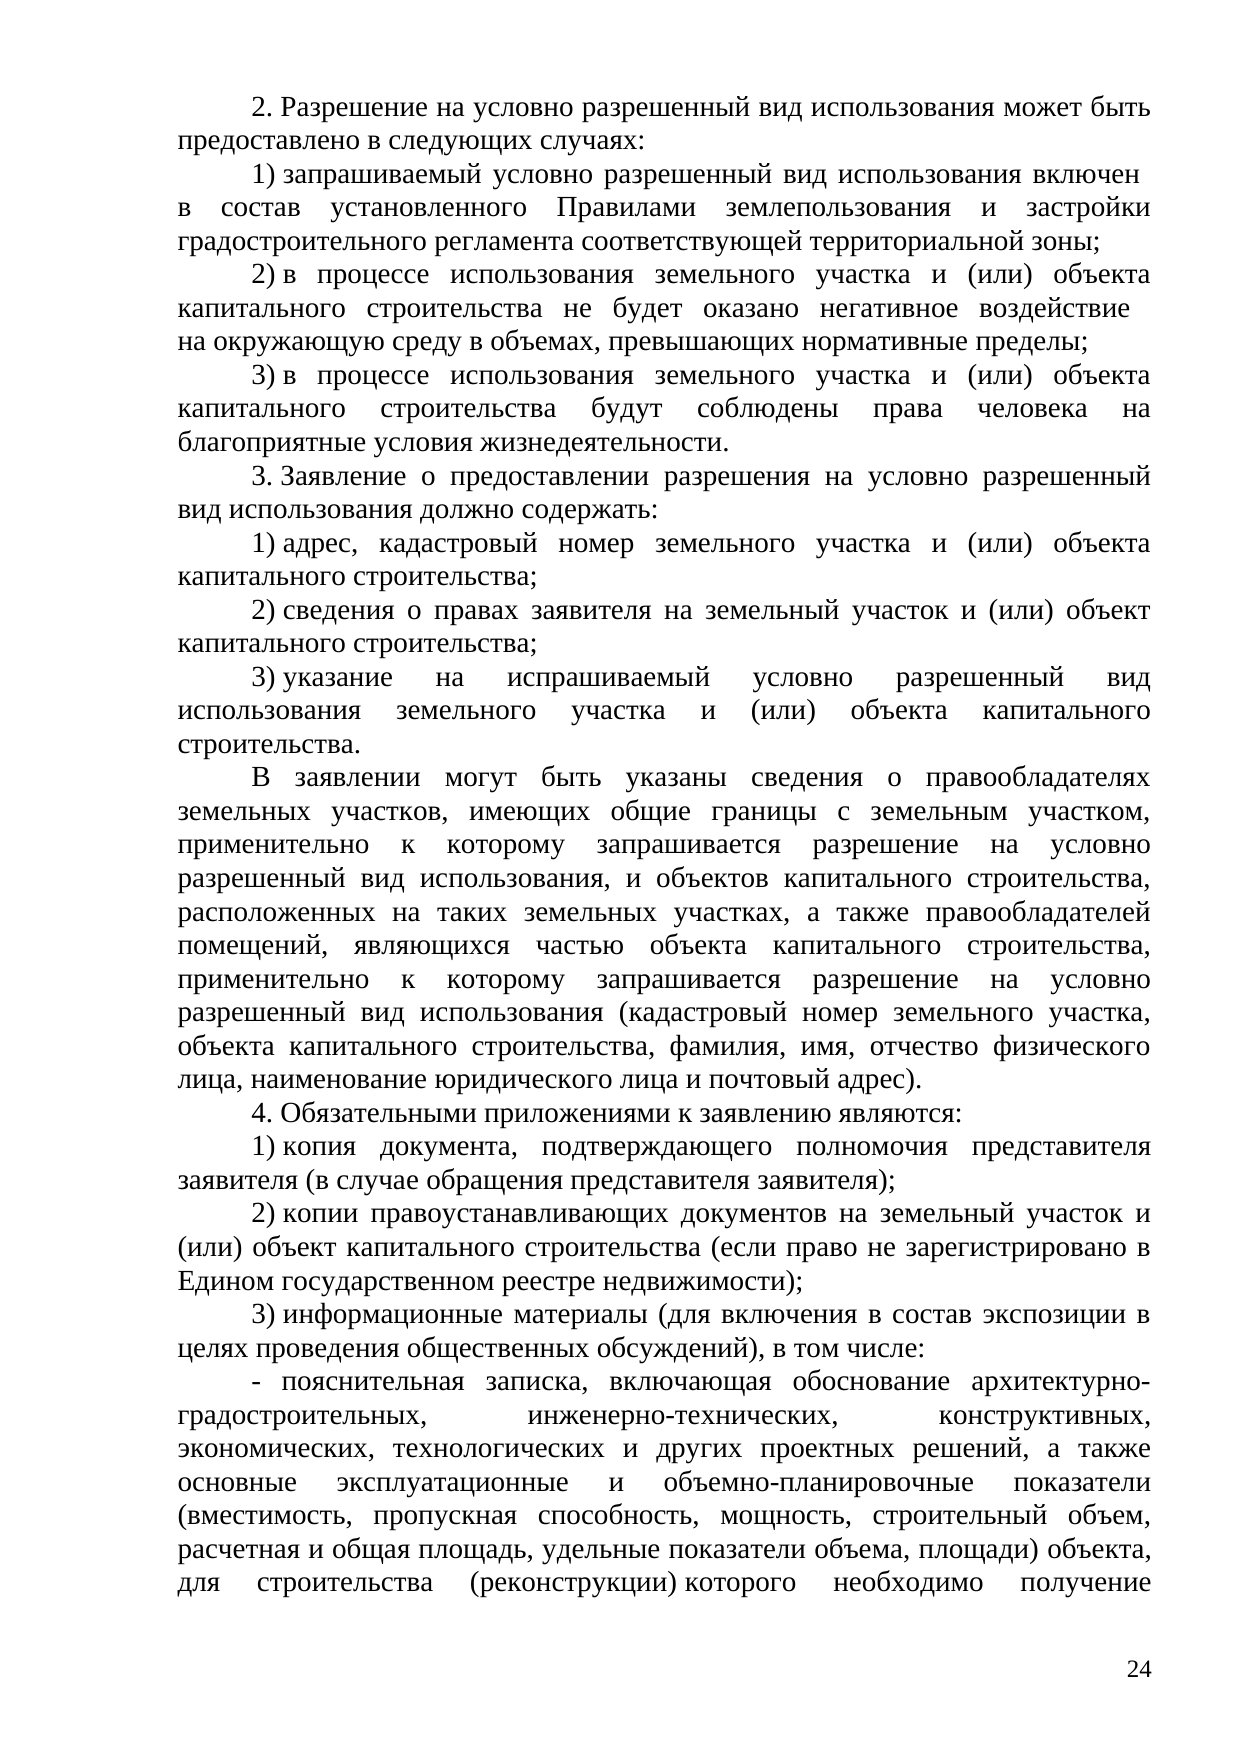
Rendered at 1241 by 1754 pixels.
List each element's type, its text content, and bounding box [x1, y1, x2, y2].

text 3. Заявление о предоставлении разрешения на условно разрешенный вид использования должно содержать: [177, 458, 1152, 525]
text 2. Разрешение на условно разрешенный вид использования может быть предоставлено в следующих случаях: [177, 89, 1152, 156]
text 1) копия документа, подтверждающего полномочия представителя заявителя (в случае обращения представителя заявителя); [177, 1128, 1152, 1196]
text 3) указание на испрашиваемый условно разрешенный вид использования земельного участка и (или) объекта капитального строительства. [177, 659, 1152, 759]
text 3) в процессе использования земельного участка и (или) объекта капитального строительства будут соблюдены права человека на благоприятные условия жизнедеятельности. [177, 357, 1152, 458]
text 2) копии правоустанавливающих документов на земельный участок и (или) объект капитального строительства (если право не зарегистрировано в Едином государственном реестре недвижимости); [177, 1196, 1152, 1296]
text 1) запрашиваемый условно разрешенный вид использования включен в состав установленного Правилами землепользования и застройки градостроительного регламента соответствующей территориальной зоны; [177, 156, 1152, 256]
text 2) сведения о правах заявителя на земельный участок и (или) объект капитального строительства; [177, 592, 1152, 659]
text В заявлении могут быть указаны сведения о правообладателях земельных участков, имеющих общие границы с земельным участком, применительно к которому запрашивается разрешение на условно разрешенный вид использования, и объектов капитального строительства, расположенных на таких земельных участках, а также правообладателей помещений, являющихся частью объекта капитального строительства, применительно к которому запрашивается разрешение на условно разрешенный вид использования (кадастровый номер земельного участка, объекта капитального строительства, фамилия, имя, отчество физического лица, наименование юридического лица и почтовый адрес). [177, 759, 1152, 1095]
text 1) адрес, кадастровый номер земельного участка и (или) объекта капитального строительства; [177, 525, 1152, 592]
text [177, 1363, 1152, 1598]
text 3) информационные материалы (для включения в состав экспозиции в целях проведения общественных обсуждений), в том числе: [177, 1296, 1152, 1363]
text 4. Обязательными приложениями к заявлению являются: [177, 1095, 1152, 1128]
text 2) в процессе использования земельного участка и (или) объекта капитального строительства не будет оказано негативное воздействие на окружающую среду в объемах, превышающих нормативные пределы; [177, 256, 1152, 357]
